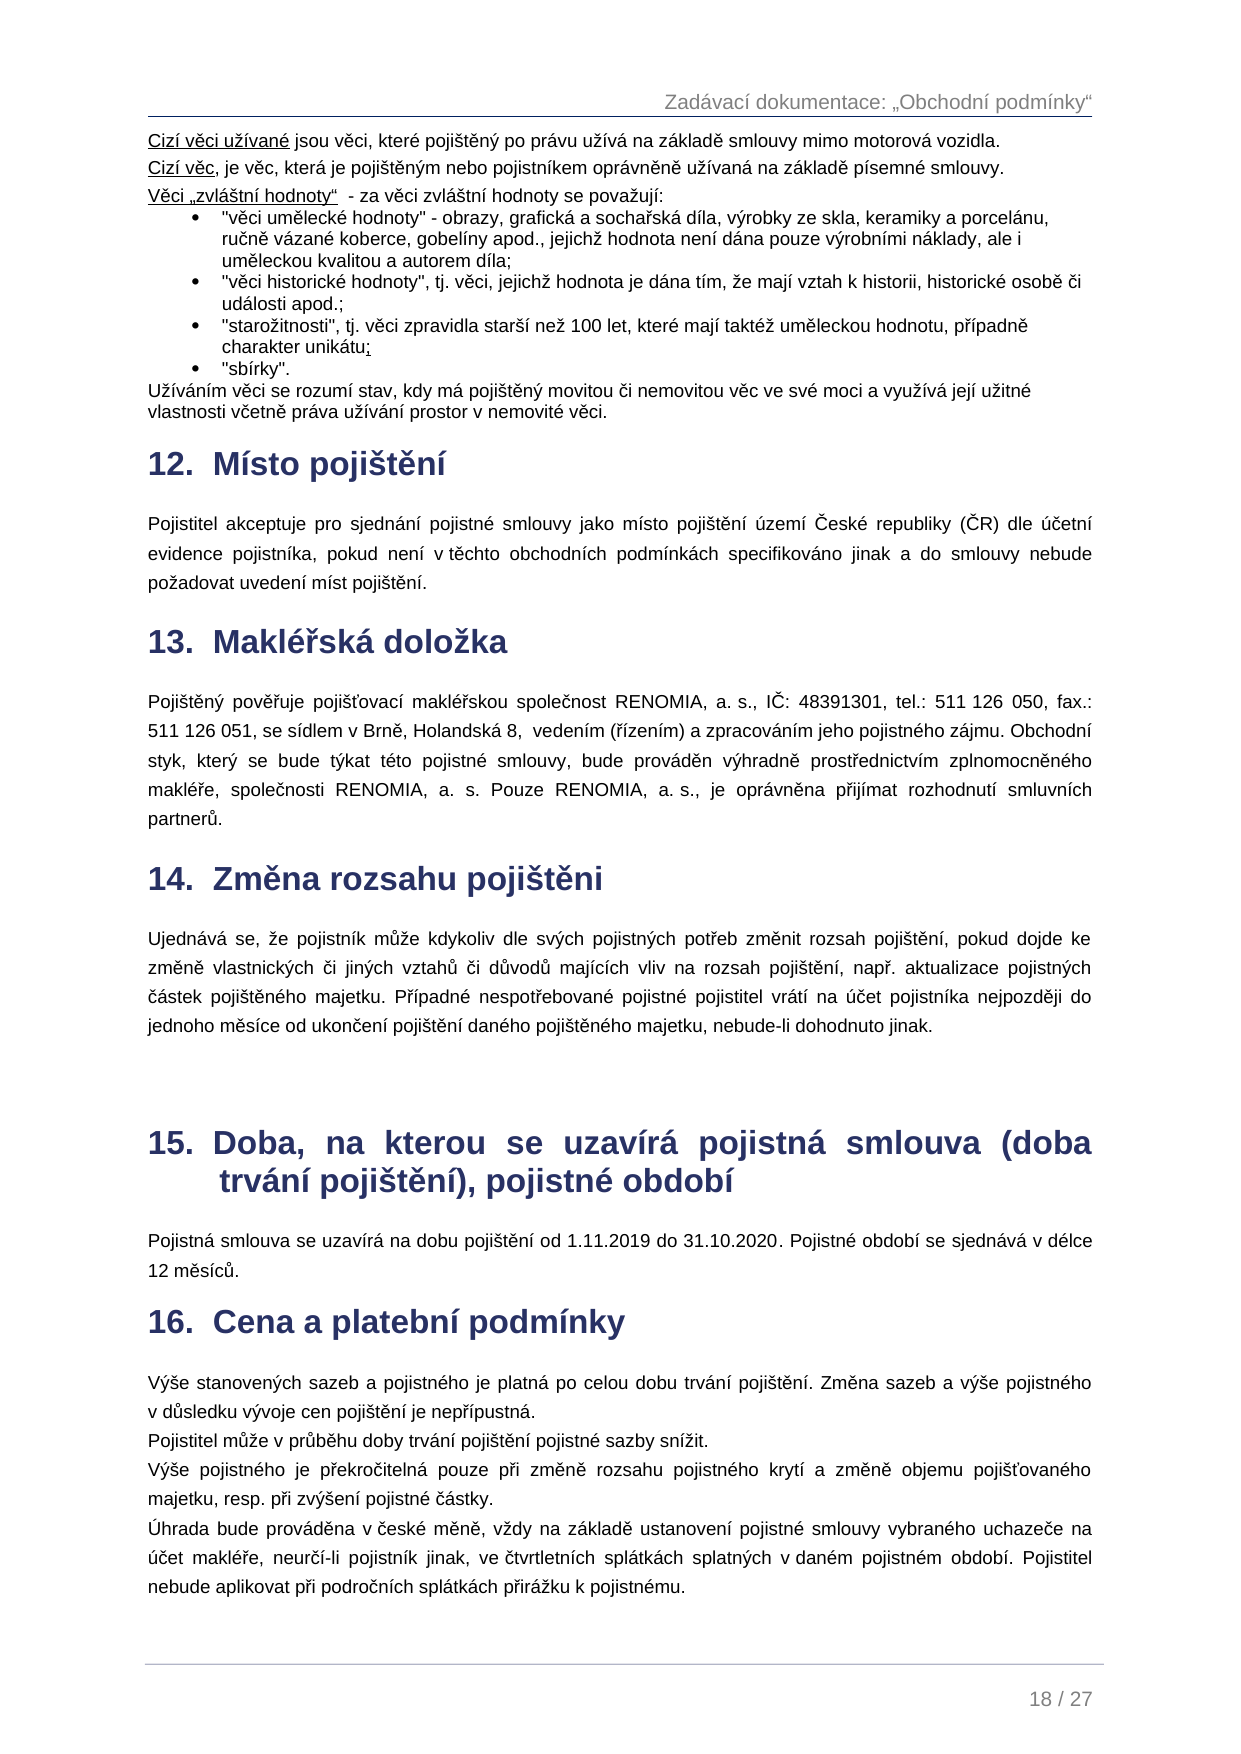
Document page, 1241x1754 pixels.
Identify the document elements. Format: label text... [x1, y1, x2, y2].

text Výše stanovených sazeb a pojistného je platná po celou dobu trvání pojištění. Změna sazeb a výše pojistného v důsledku vývoje cen pojištění je nepřípustná. [148, 1364, 1092, 1422]
text Výše pojistného je překročitelná pouze při změně rozsahu pojistného krytí a změně objemu pojišťovaného majetku, resp. při zvýšení pojistné částky. [148, 1451, 1092, 1510]
text Užíváním věci se rozumí stav, kdy má pojištěný movitou či nemovitou věc ve své moci a využívá její užitné vlastnosti včetně práva užívání prostor v nemovité věci. [148, 379, 1092, 423]
text Cizí věci užívané jsou věci, které pojištěný po právu užívá na základě smlouvy mimo motorová vozidla. [148, 129, 1092, 151]
text Úhrada bude prováděna v české měně, vždy na základě ustanovení pojistné smlouvy vybraného uchazeče na účet makléře, neurčí-li pojistník jinak, ve čtvrtletních splátkách splatných v daném pojistném období. Pojistitel nebude aplikovat při področních splátkách přirážku k pojistnému. [148, 1510, 1092, 1597]
text Pojistitel může v průběhu doby trvání pojištění pojistné sazby snížit. [148, 1422, 1092, 1451]
list "sbírky". [192, 358, 1092, 379]
list "starožitnosti", tj. věci zpravidla starší než 100 let, které mají taktéž uměleckou hodnotu, případně charakter unikátu; [192, 314, 1092, 358]
text Pojistitel akceptuje pro sjednání pojistné smlouvy jako místo pojištění území České republiky (ČR) dle účetní evidence pojistníka, pokud není v těchto obchodních podmínkách specifikováno jinak a do smlouvy nebude požadovat uvedení míst pojištění. [148, 506, 1092, 593]
text Věci „zvláštní hodnoty“ - za věci zvláštní hodnoty se považují: [148, 185, 1092, 207]
subtitle Doba, na kterou se uzavírá pojistná smlouva (doba trvání pojištění), pojistné období [148, 1123, 1092, 1200]
subtitle Makléřská doložka [148, 622, 1092, 661]
subtitle Místo pojištění [148, 444, 1092, 483]
text Pojistná smlouva se uzavírá na dobu pojištění od 1.11.2019 do 31.10.2020. Pojistné období se sjednává v délce 12 měsíců. [148, 1223, 1092, 1281]
subtitle Cena a platební podmínky [148, 1302, 1092, 1341]
list "věci historické hodnoty", tj. věci, jejichž hodnota je dána tím, že mají vztah k historii, historické osobě či události apod.; [192, 271, 1092, 314]
text Ujednává se, že pojistník může kdykoliv dle svých pojistných potřeb změnit rozsah pojištění, pokud dojde ke změně vlastnických či jiných vztahů či důvodů majících vliv na rozsah pojištění, např. aktualizace pojistných částek pojištěného majetku. Případné nespotřebované pojistné pojistitel vrátí na účet pojistníka nejpozději do jednoho měsíce od ukončení pojištění daného pojištěného majetku, nebude-li dohodnuto jinak. [148, 920, 1092, 1037]
text Cizí věc, je věc, která je pojištěným nebo pojistníkem oprávněně užívaná na základě písemné smlouvy. [148, 157, 1092, 179]
text Pojištěný pověřuje pojišťovací makléřskou společnost RENOMIA, a. s., IČ: 48391301, tel.: 511 126 050, fax.: 511 126 051, se sídlem v Brně, Holandská 8, vedením (řízením) a zpracováním jeho pojistného zájmu. Obchodní styk, který se bude týkat této pojistné smlouvy, bude prováděn výhradně prostřednictvím zplnomocněného makléře, společnosti RENOMIA, a. s. Pouze RENOMIA, a. s., je oprávněna přijímat rozhodnutí smluvních partnerů. [148, 683, 1092, 829]
subtitle Změna rozsahu pojištěni [148, 858, 1092, 897]
list "věci umělecké hodnoty" - obrazy, grafická a sochařská díla, výrobky ze skla, keramiky a porcelánu, ručně vázané koberce, gobelíny apod., jejichž hodnota není dána pouze výrobními náklady, ale i uměleckou kvalitou a autorem díla; [192, 207, 1092, 271]
